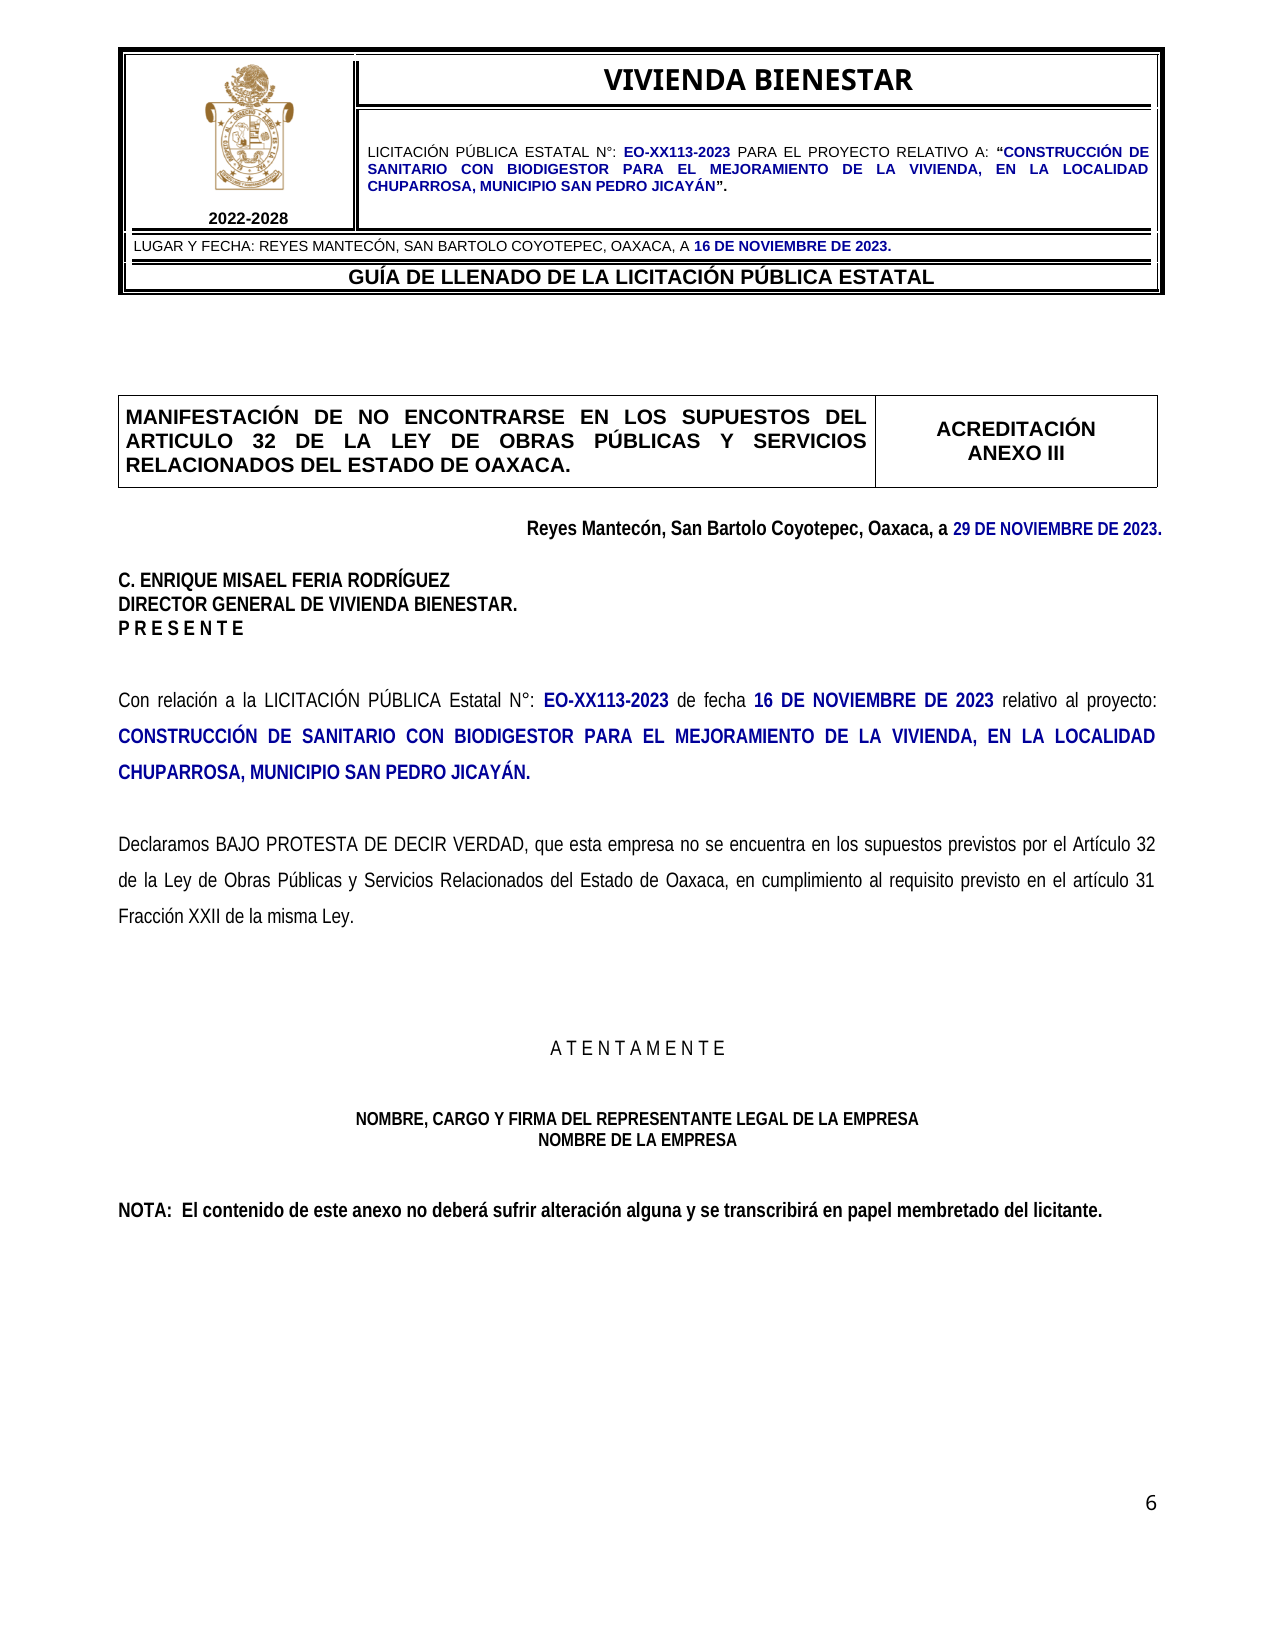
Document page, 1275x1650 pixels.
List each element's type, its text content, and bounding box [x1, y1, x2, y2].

text P R E S E N T E [118, 607, 1157, 631]
list Con relación a la LICITACIÓN PÚBLICA Estatal N°: EO-XX113-2023 de fecha 16 DE NOVIEMBRE DE 2023 relativo al proyecto: CONSTRUCCIÓN DE SANITARIO CON BIODIGESTOR PARA EL MEJORAMIENTO DE LA VIVIENDA, EN LA LOCALIDAD CHUPARROSA, MUNICIPIO SAN PEDRO JICAYÁN. [118, 678, 1157, 774]
table_header MANIFESTACIÓN DE NO ENCONTRARSE EN LOS SUPUESTOS DEL ARTICULO 32 DE LA LEY DE OBRAS PÚBLICAS Y SERVICIOS RELACIONADOS DEL ESTADO DE OAXACA. [119, 387, 875, 477]
text Reyes Mantecón, San Bartolo Coyotepec, Oaxaca, a 29 DE NOVIEMBRE DE 2023. [118, 506, 1162, 530]
text A T E N T A M E N T E [118, 1026, 1157, 1050]
text C. ENRIQUE MISAEL FERIA RODRÍGUEZ [118, 559, 1157, 583]
text NOTA: El contenido de este anexo no deberá sufrir alteración alguna y se transcribirá en papel membretado del licitante. [118, 1189, 1157, 1213]
text NOMBRE DE LA EMPRESA [118, 1119, 1157, 1141]
text NOMBRE, CARGO Y FIRMA DEL REPRESENTANTE LEGAL DE LA EMPRESA [118, 1098, 1157, 1119]
table_header ACREDITACIÓN ANEXO III [876, 387, 1157, 477]
text DIRECTOR GENERAL DE VIVIENDA BIENESTAR. [118, 583, 1157, 607]
picture [199, 60, 296, 189]
list Declaramos BAJO PROTESTA DE DECIR VERDAD, que esta empresa no se encuentra en los supuestos previstos por el Artículo 32 de la Ley de Obras Públicas y Servicios Relacionados del Estado de Oaxaca, en cumplimiento al requisito previsto en el artículo 31 Fracción XXII de la misma Ley. [118, 822, 1157, 918]
